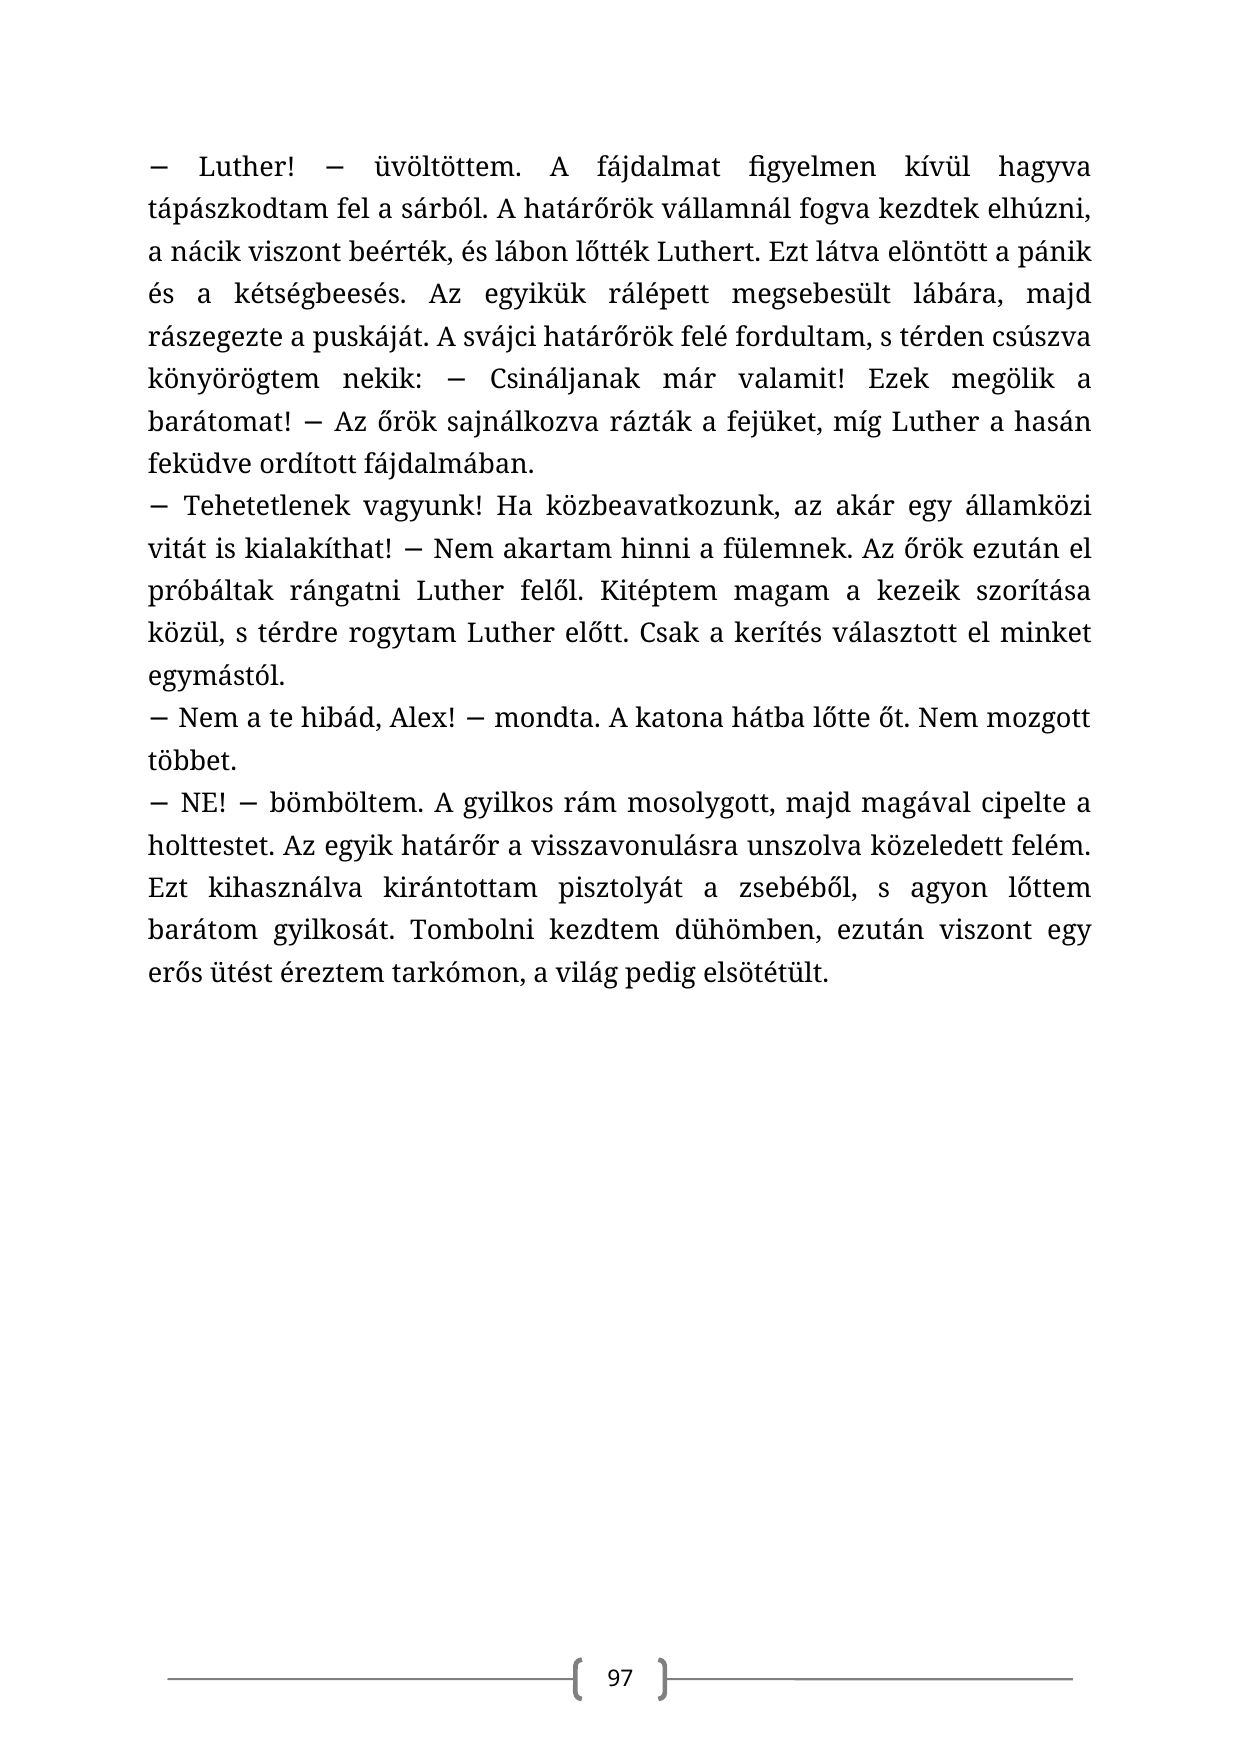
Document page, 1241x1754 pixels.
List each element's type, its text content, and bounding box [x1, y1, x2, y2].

text − NE! − bömböltem. A gyilkos rám mosolygott, majd magával cipelte a holttestet. Az egyik határőr a visszavonulásra unszolva közeledett felém. Ezt kihasználva kirántottam pisztolyát a zsebéből, s agyon lőttem barátom gyilkosát. Tombolni kezdtem dühömben, ezután viszont egy erős ütést éreztem tarkómon, a világ pedig elsötétült. [148, 783, 1093, 990]
text − Tehetetlenek vagyunk! Ha közbeavatkozunk, az akár egy államközi vitát is kialakíthat! − Nem akartam hinni a fülemnek. Az őrök ezután el próbáltak rángatni Luther felől. Kitéptem magam a kezeik szorítása közül, s térdre rogytam Luther előtt. Csak a kerítés választott el minket egymástól. [148, 487, 1093, 693]
text − Nem a te hibád, Alex! − mondta. A katona hátba lőtte őt. Nem mozgott többet. [148, 699, 1093, 778]
text − Luther! − üvöltöttem. A fájdalmat figyelmen kívül hagyva tápászkodtam fel a sárból. A határőrök vállamnál fogva kezdtek elhúzni, a nácik viszont beérték, és lábon lőtték Luthert. Ezt látva elöntött a pánik és a kétségbeesés. Az egyikük rálépett megsebesült lábára, majd rászegezte a puskáját. A svájci határőrök felé fordultam, s térden csúszva könyörögtem nekik: − Csináljanak már valamit! Ezek megölik a barátomat! − Az őrök sajnálkozva rázták a fejüket, míg Luther a hasán feküdve ordított fájdalmában. [148, 148, 1093, 481]
